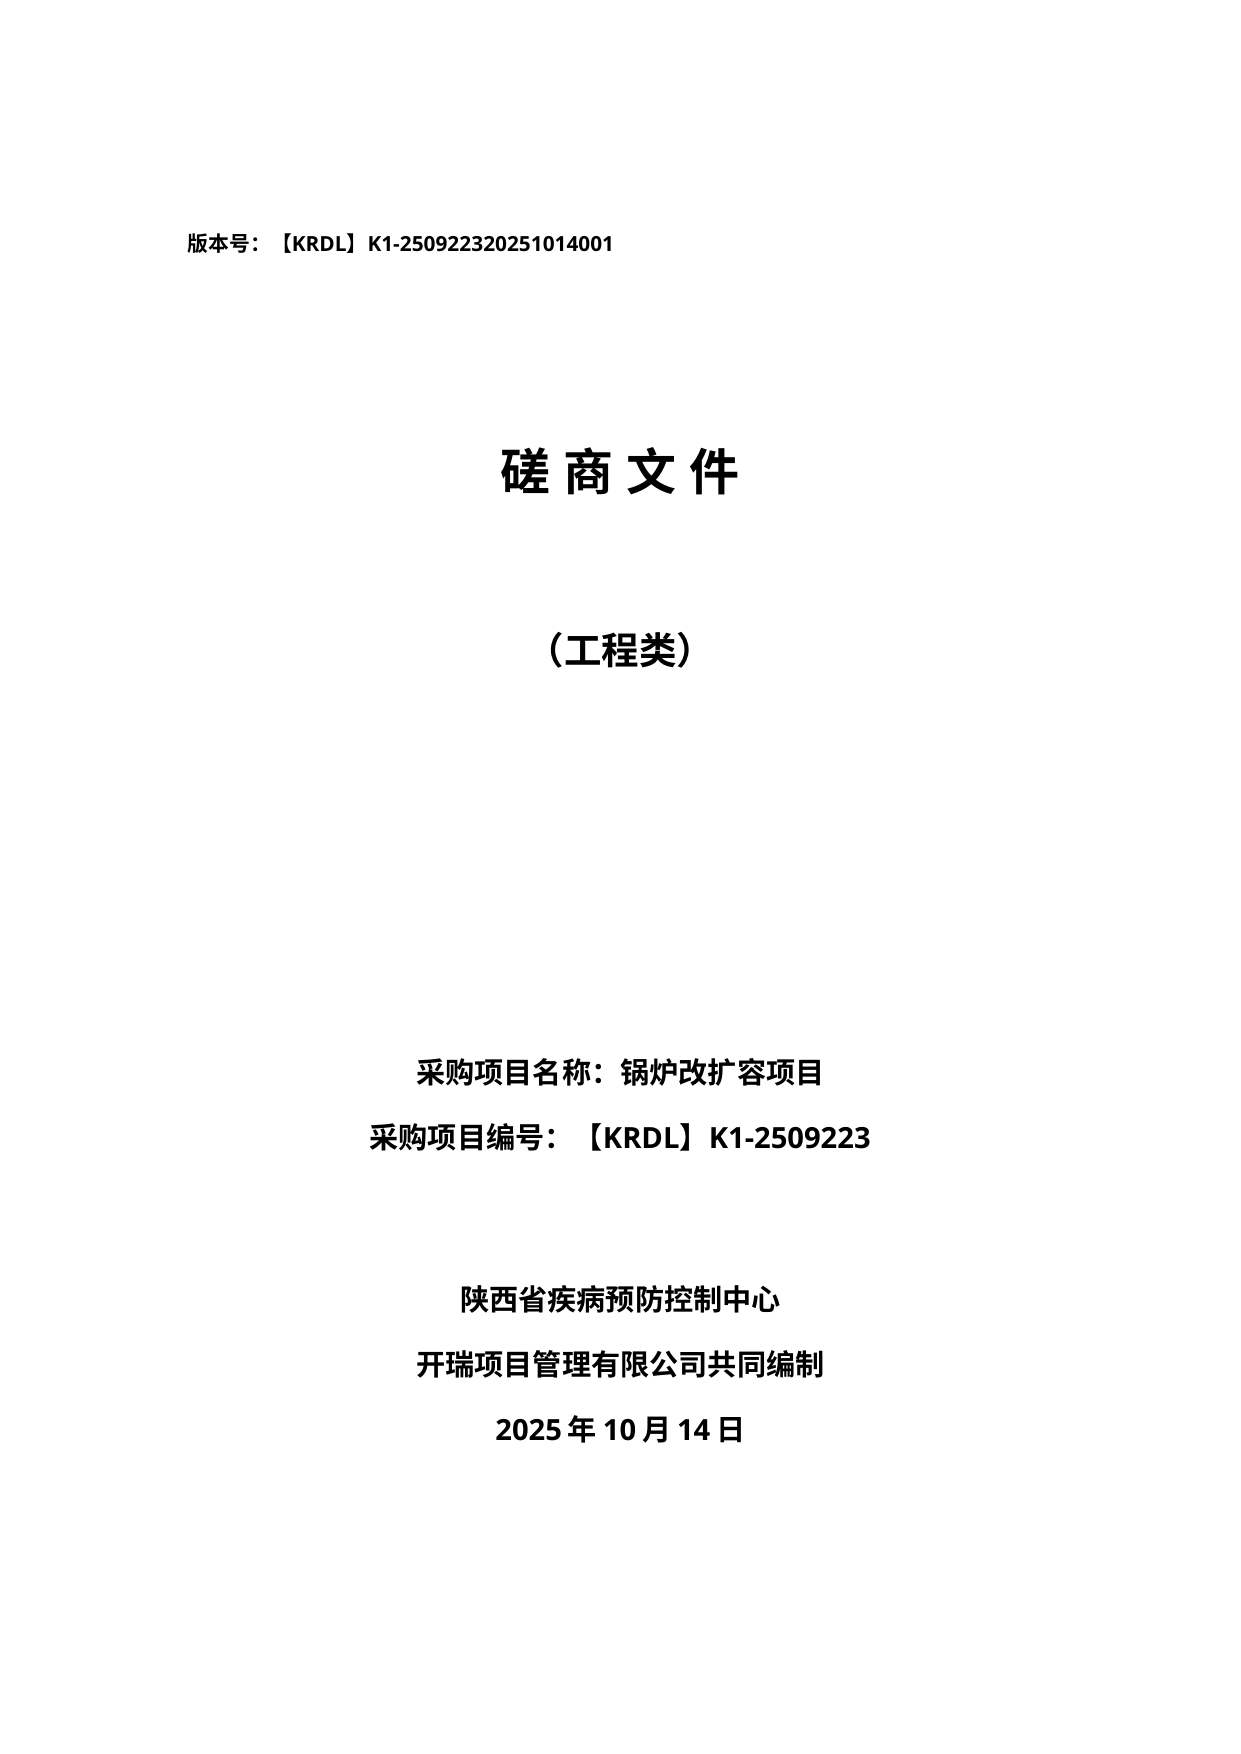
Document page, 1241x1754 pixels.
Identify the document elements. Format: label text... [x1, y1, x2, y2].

text 磋 商 文 件 [187, 422, 1053, 617]
text 开瑞项目管理有限公司共同编制 [187, 1332, 1053, 1397]
text 陕西省疾病预防控制中心 [187, 1267, 1053, 1332]
text 采购项目名称：锅炉改扩容项目 [187, 1039, 1053, 1104]
text （工程类） [187, 617, 1053, 1039]
text 采购项目编号：【KRDL】K1-2509223 [187, 1104, 1053, 1267]
text 2025年10月14日 [187, 1397, 1053, 1462]
text 版本号：【KRDL】K1-250922320251014001 [187, 227, 1053, 422]
